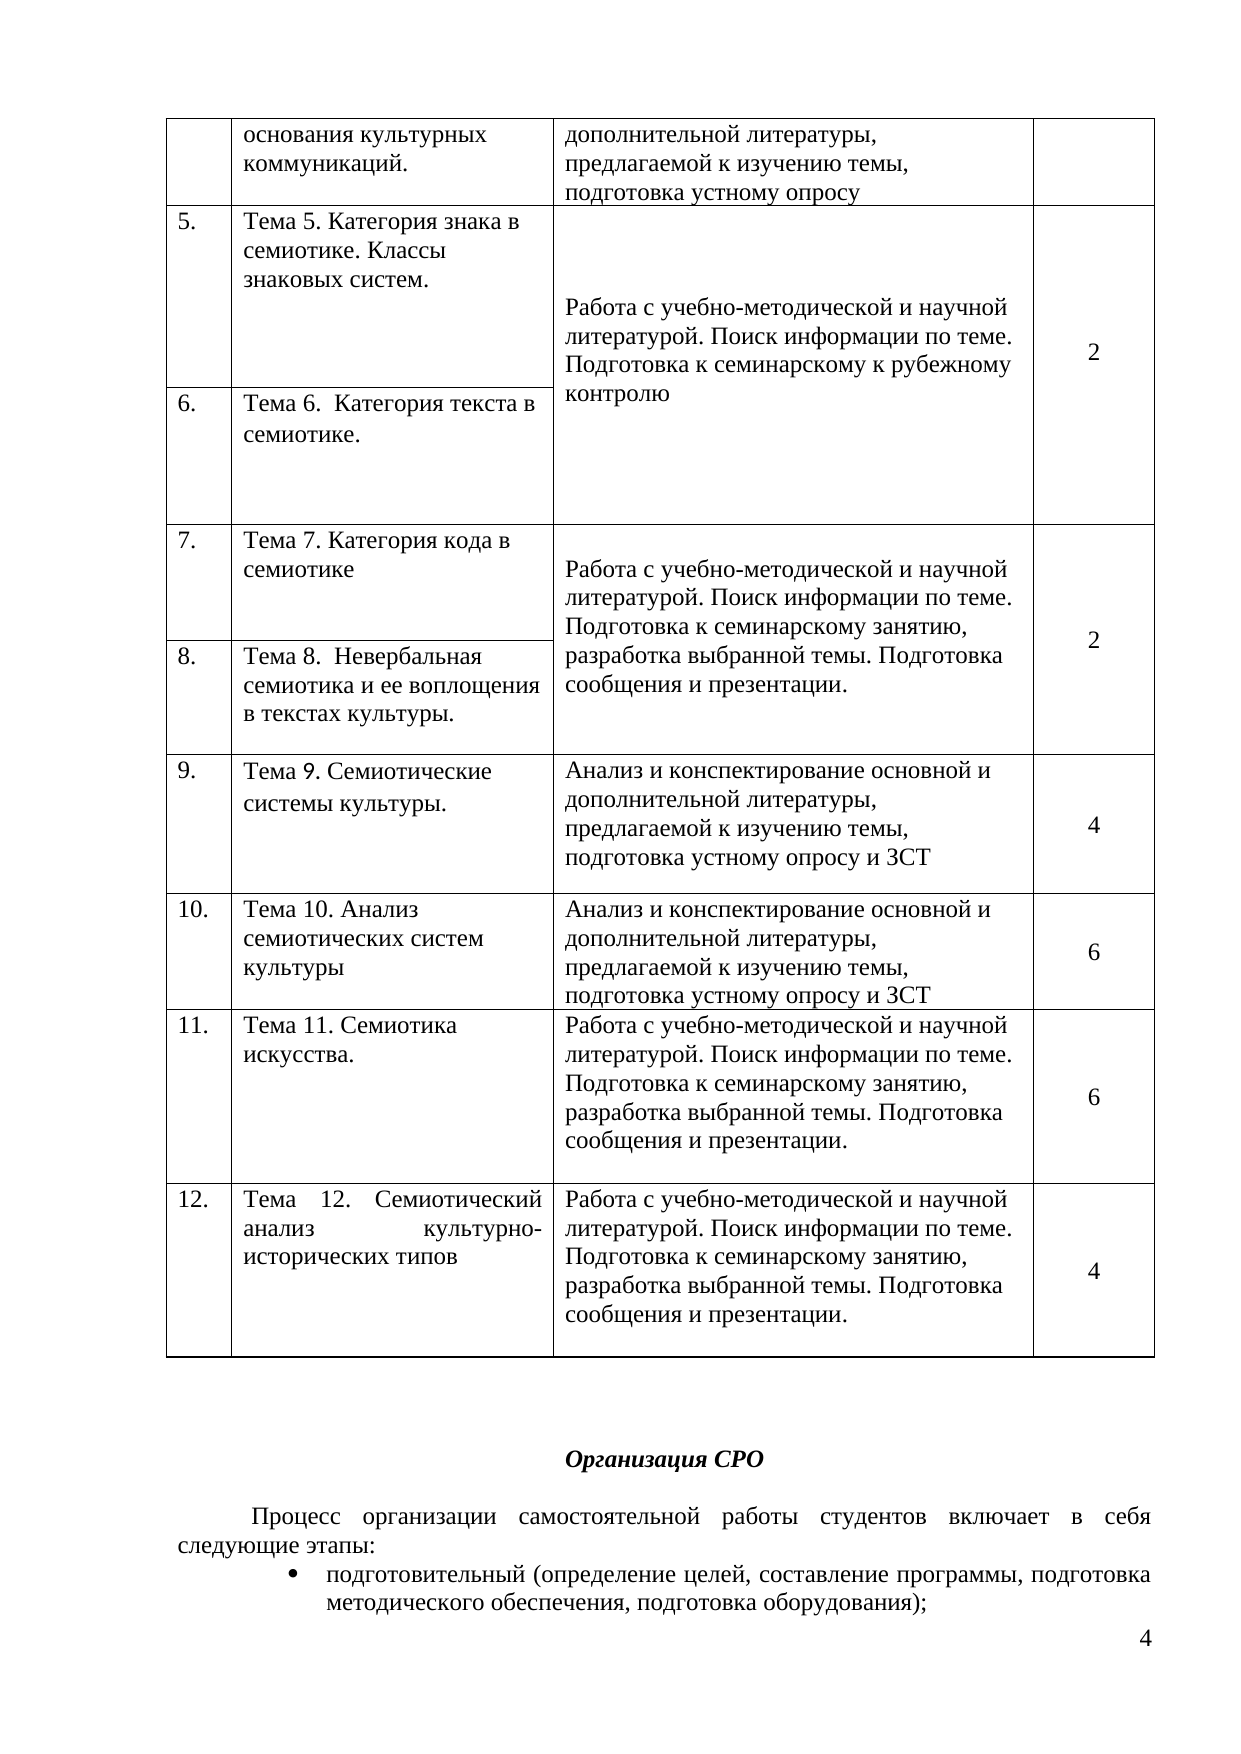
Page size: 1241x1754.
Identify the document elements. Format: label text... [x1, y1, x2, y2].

table_cell Тема 6. Категория текста в семиотике. [232, 388, 553, 524]
table_cell Анализ и конспектирование основной и дополнительной литературы, предлагаемой к изучению темы, подготовка устному опросу и ЗСТ [554, 894, 1033, 1009]
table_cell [232, 119, 553, 205]
table_cell 11. [167, 1010, 231, 1183]
table_cell 2 [1034, 525, 1154, 754]
table_cell 2 [1034, 119, 1154, 205]
table_cell Анализ и конспектирование основной и дополнительной литературы, предлагаемой к изучению темы, подготовка устному опросу и ЗСТ [554, 755, 1033, 893]
table_cell Тема 12. Семиотический анализ культурно-исторических типов [232, 1184, 553, 1356]
table_cell 10. [167, 894, 231, 1009]
table_cell 6 [1034, 1010, 1154, 1183]
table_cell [554, 119, 1033, 205]
table_cell 5. [167, 206, 231, 387]
table_cell Тема 10. Анализ семиотических систем культуры [232, 894, 553, 1009]
table_cell Тема 8. Невербальная семиотика и ее воплощения в текстах культуры. [232, 641, 553, 754]
table_cell 6. [167, 388, 231, 524]
list подготовительный (определение целей, составление программы, подготовка методического обеспечения, подготовка оборудования); [288, 1559, 1152, 1616]
text Организация СРО [177, 1444, 1152, 1472]
table_cell 8. [167, 641, 231, 754]
table_cell Тема 11. Семиотика искусства. [232, 1010, 553, 1183]
table_cell 7. [167, 525, 231, 640]
table_cell 12. [167, 1184, 231, 1356]
text Процесс организации самостоятельной работы студентов включает в себя следующие этапы: [177, 1501, 1152, 1559]
table_cell 4 [1034, 1184, 1154, 1356]
table_cell Работа с учебно-методической и научной литературой. Поиск информации по теме. Подготовка к семинарскому к рубежному контролю [554, 206, 1033, 524]
table_cell Тема 5. Категория знака в семиотике. Классы знаковых систем. [232, 206, 553, 387]
table_cell 2 [1034, 206, 1154, 524]
table_cell 4 [1034, 755, 1154, 893]
table_cell 6 [1034, 894, 1154, 1009]
table_cell Тема 9. Семиотические системы культуры. [232, 755, 553, 893]
table_cell 4. [167, 119, 231, 205]
table_cell Тема 7. Категория кода в семиотике [232, 525, 553, 640]
table_cell 9. [167, 755, 231, 893]
